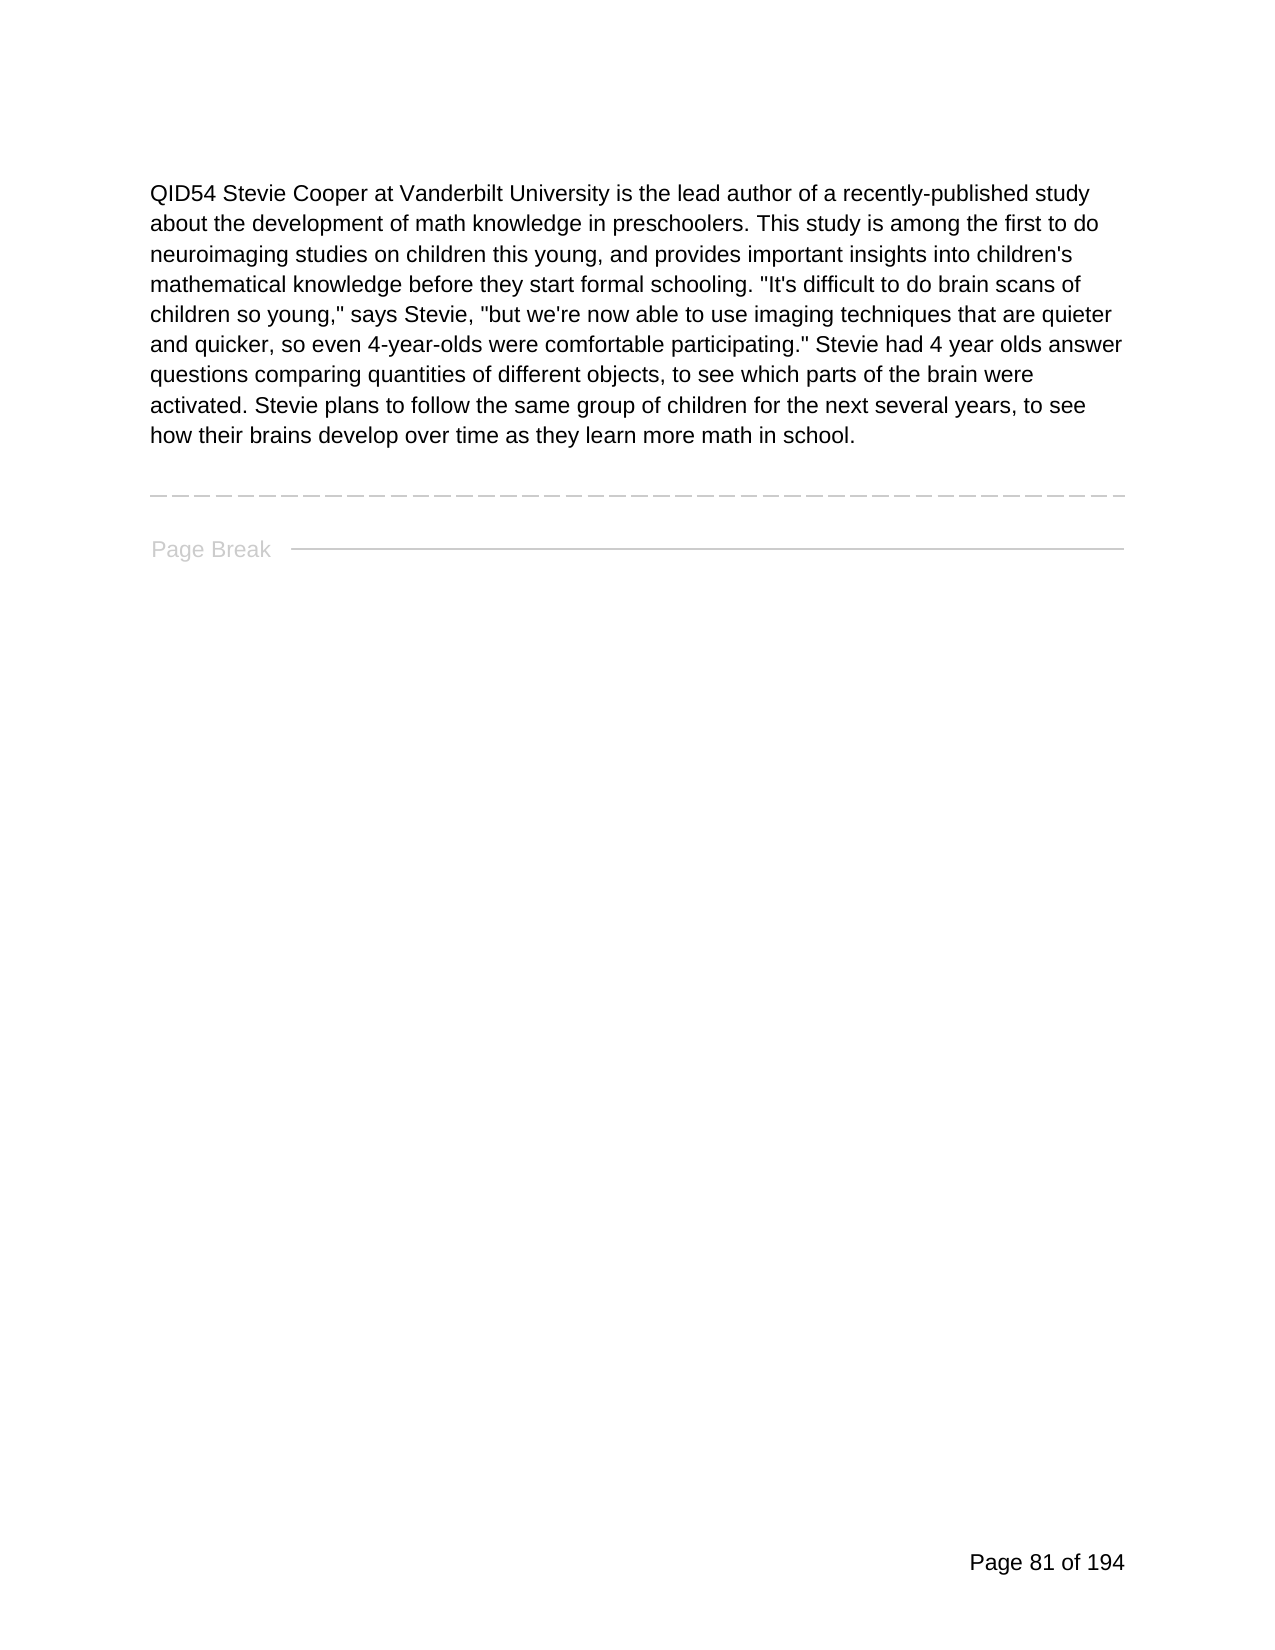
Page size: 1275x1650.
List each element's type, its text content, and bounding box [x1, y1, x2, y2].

table_header [290, 536, 1125, 576]
text QID54 Stevie Cooper at Vanderbilt University is the lead author of a recently-published study about the development of math knowledge in preschoolers. This study is among the first to do neuroimaging studies on children this young, and provides important insights into children's mathematical knowledge before they start formal schooling. "It's difficult to do brain scans of children so young," says Stevie, "but we're now able to use imaging techniques that are quieter and quicker, so even 4-year-olds were comfortable participating." Stevie had 4 year olds answer questions comparing quantities of different objects, to see which parts of the brain were activated. Stevie plans to follow the same group of children for the next several years, to see how their brains develop over time as they learn more math in school. [150, 180, 1125, 448]
table_header Page Break [150, 536, 290, 576]
